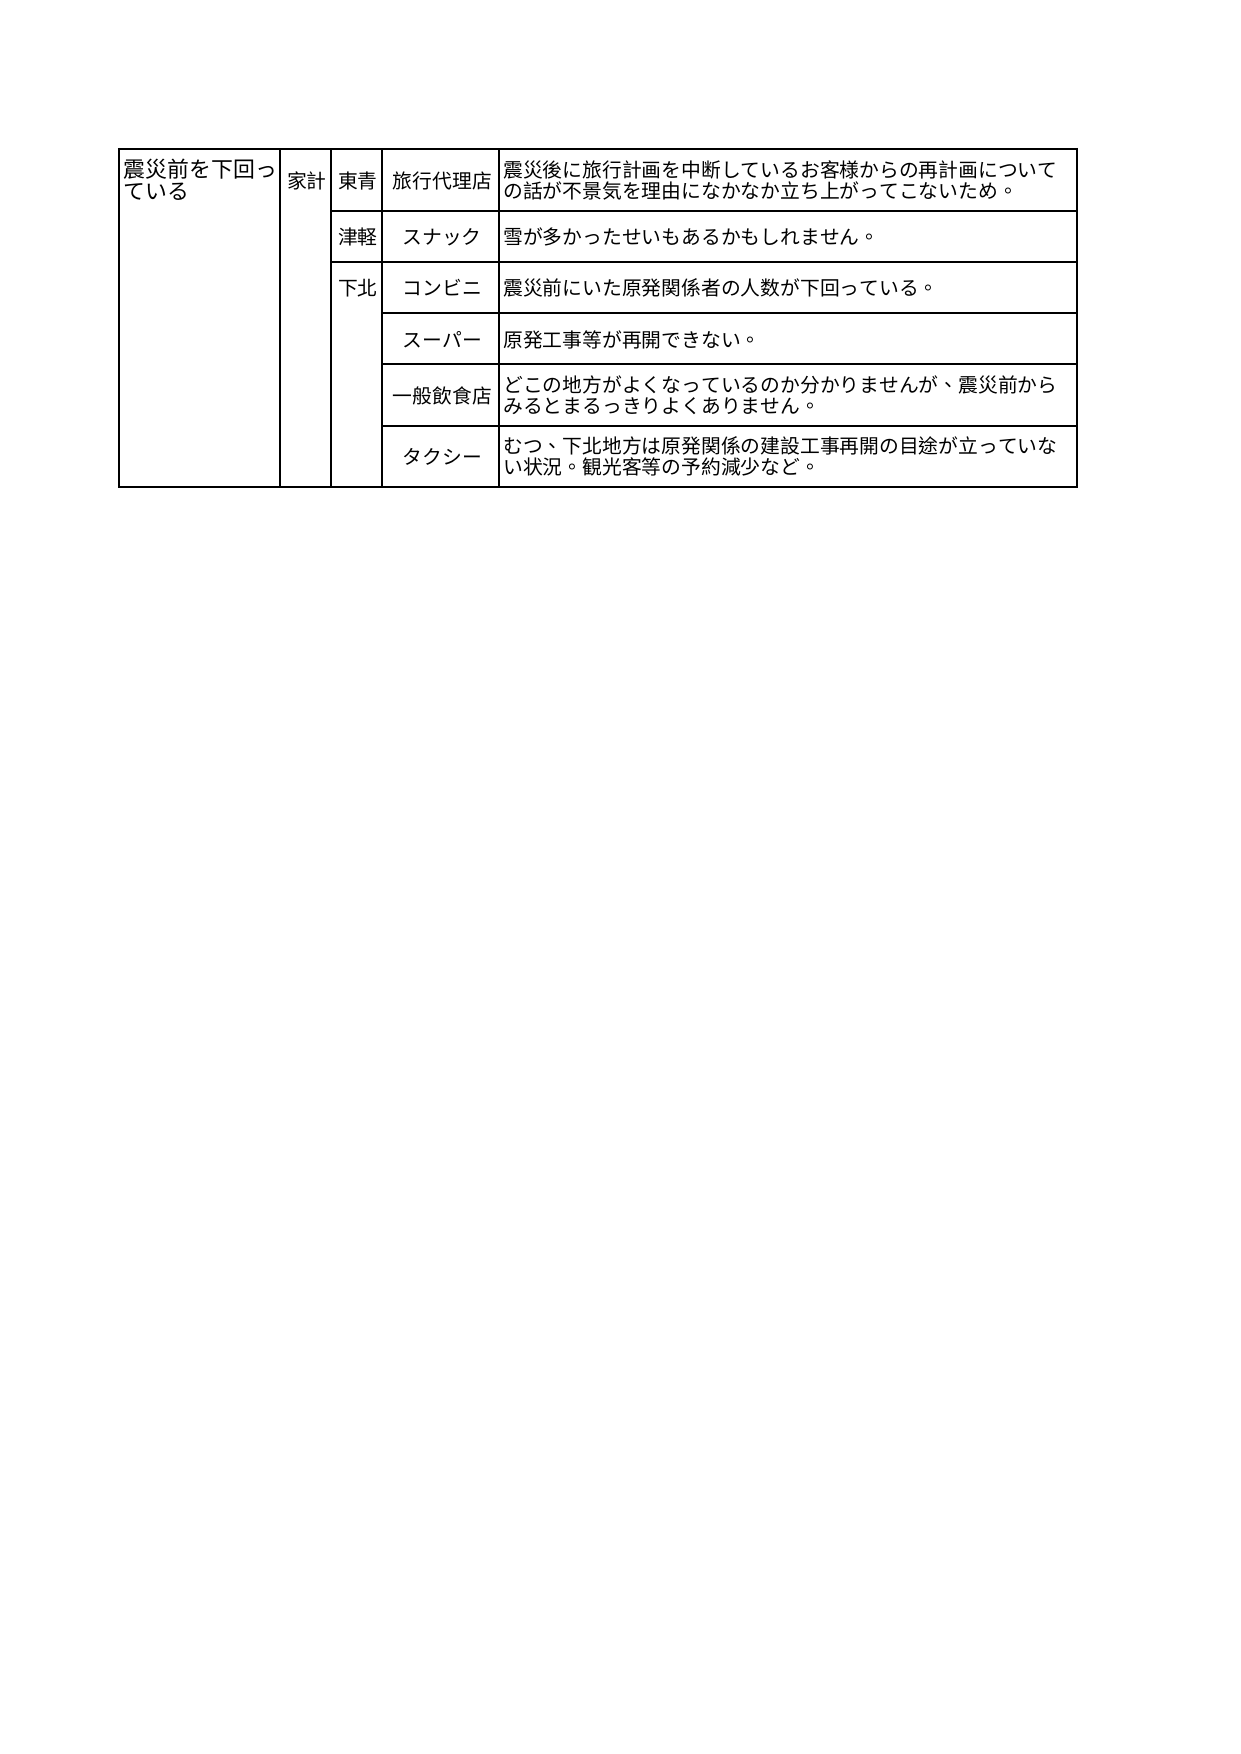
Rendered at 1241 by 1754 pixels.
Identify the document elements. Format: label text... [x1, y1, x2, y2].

table_cell どこの地方がよくなっているのか分かりませんが、震災前からみるとまるっきりよくありません。 [500, 365, 1076, 425]
table_cell 震災前を下回っている [120, 150, 279, 486]
table_cell 津軽 [332, 212, 381, 261]
table_cell タクシー [383, 427, 498, 486]
table_cell むつ、下北地方は原発関係の建設工事再開の目途が立っていない状況。観光客等の予約減少など。 [500, 427, 1076, 486]
table_cell 震災後に旅行計画を中断しているお客様からの再計画についての話が不景気を理由になかなか立ち上がってこないため。 [500, 150, 1076, 210]
table_cell 下北 [332, 263, 381, 486]
table_cell スナック [383, 212, 498, 261]
table_cell 原発工事等が再開できない。 [500, 314, 1076, 363]
table_cell 東青 [332, 150, 381, 210]
table_cell 旅行代理店 [383, 150, 498, 210]
table_cell 雪が多かったせいもあるかもしれません。 [500, 212, 1076, 261]
table_cell 一般飲食店 [383, 365, 498, 425]
table_cell スーパー [383, 314, 498, 363]
table_cell コンビニ [383, 263, 498, 312]
table_cell 家計 [281, 150, 330, 486]
table_cell 震災前にいた原発関係者の人数が下回っている。 [500, 263, 1076, 312]
